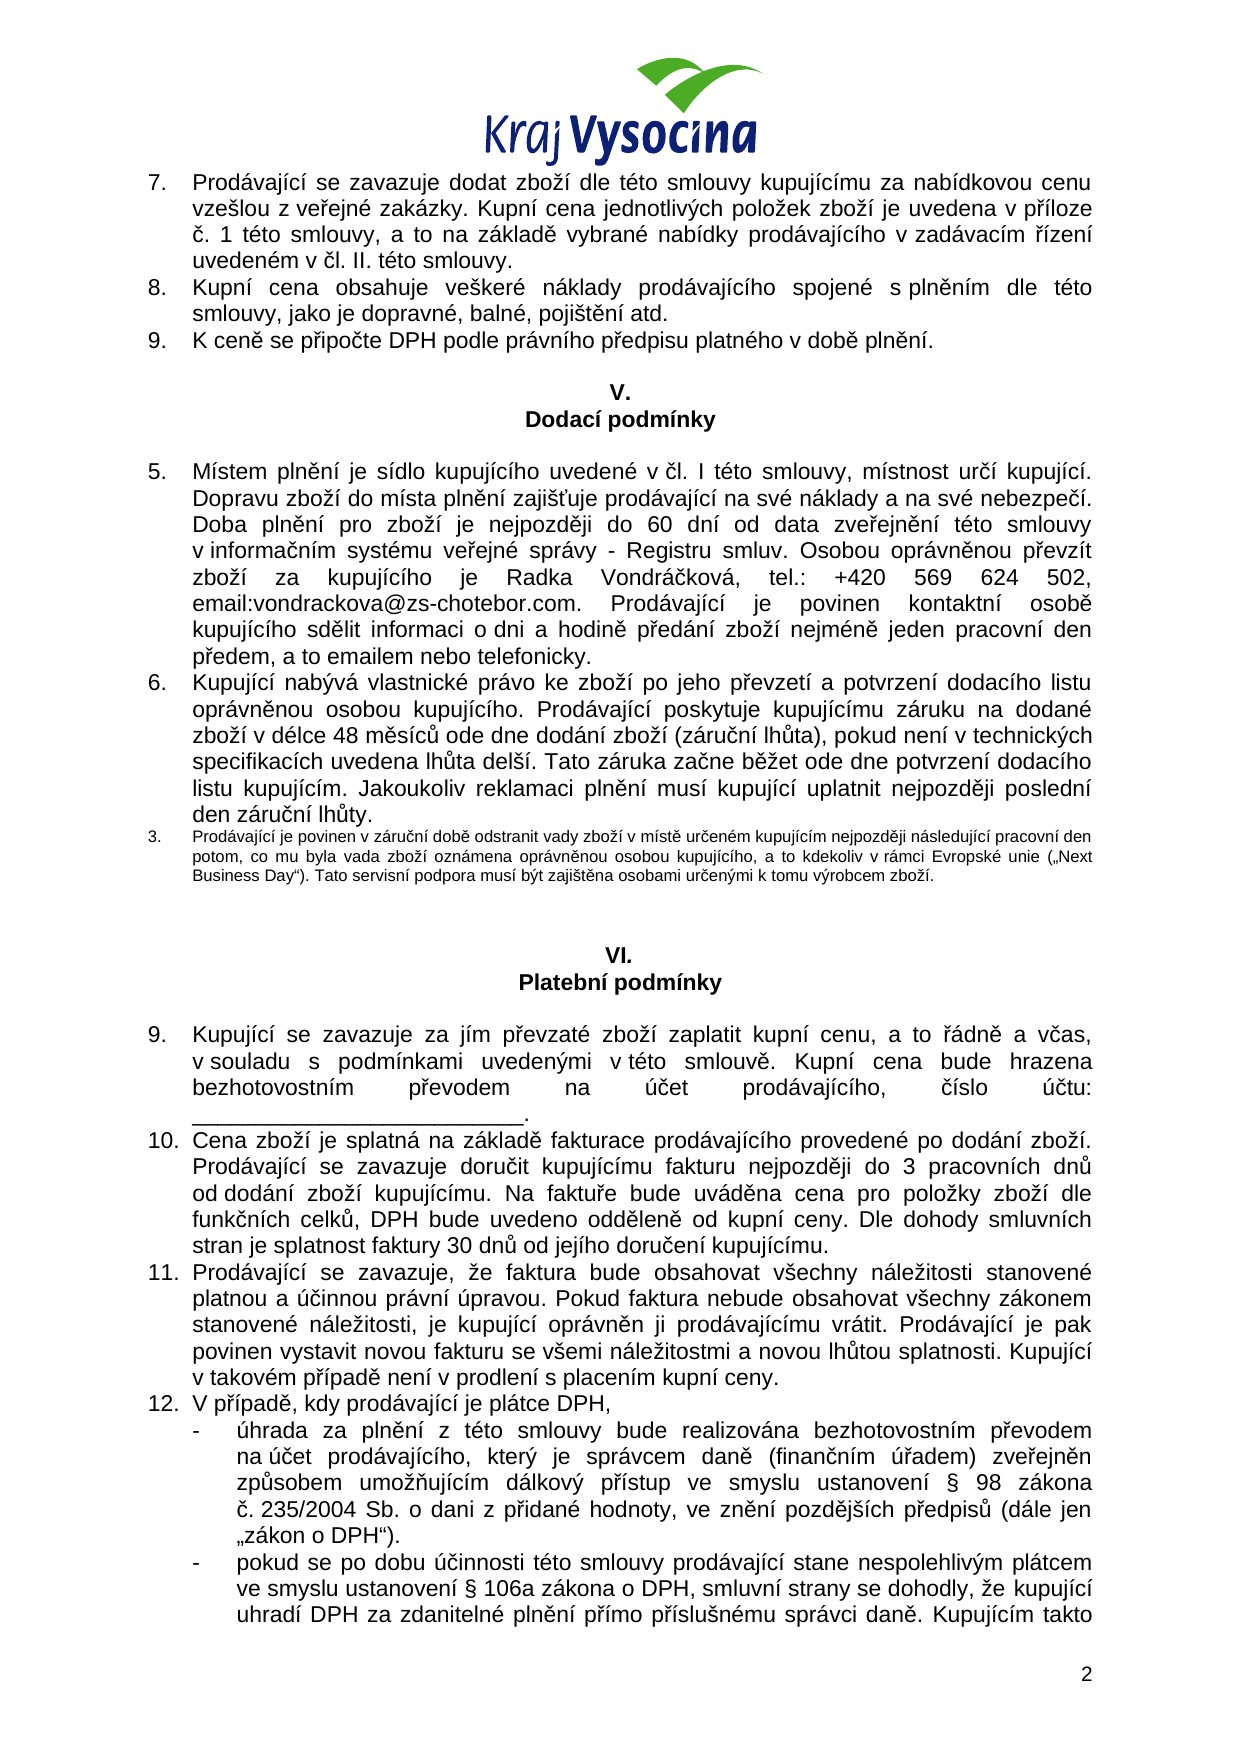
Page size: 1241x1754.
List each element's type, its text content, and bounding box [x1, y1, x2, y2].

text Platební podmínky [148, 969, 1092, 995]
list 3. Prodávající je povinen v záruční době odstranit vady zboží v místě určeném kupujícím nejpozději následující pracovní den potom, co mu byla vada zboží oznámena oprávněnou osobou kupujícího, a to kdekoliv v rámci Evropské unie („Next Business Day“). Tato servisní podpora musí být zajištěna osobami určenými k tomu výrobcem zboží. [148, 827, 1092, 885]
list Kupující nabývá vlastnické právo ke zboží po jeho převzetí a potvrzení dodacího listu oprávněnou osobou kupujícího. Prodávající poskytuje kupujícímu záruku na dodané zboží v délce 48 měsíců ode dne dodání zboží (záruční lhůta), pokud není v technických specifikacích uvedena lhůta delší. Tato záruka začne běžet ode dne potvrzení dodacího listu kupujícím. Jakoukoliv reklamaci plnění musí kupující uplatnit nejpozději poslední den záruční lhůty. [148, 669, 1092, 827]
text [192, 1548, 1092, 1627]
list Prodávající se zavazuje, že faktura bude obsahovat všechny náležitosti stanovené platnou a účinnou právní úpravou. Pokud faktura nebude obsahovat všechny zákonem stanovené náležitosti, je kupující oprávněn ji prodávajícímu vrátit. Prodávající je pak povinen vystavit novou fakturu se všemi náležitostmi a novou lhůtou splatnosti. Kupující v takovém případě není v prodlení s placením kupní ceny. [148, 1258, 1092, 1390]
list Kupní cena obsahuje veškeré náklady prodávajícího spojené s plněním dle této smlouvy, jako je dopravné, balné, pojištění atd. [148, 274, 1092, 327]
text VI. [148, 942, 1092, 969]
text V. [148, 379, 1092, 406]
text - úhrada za plnění z této smlouvy bude realizována bezhotovostním převodem na účet prodávajícího, který je správcem daně (finančním úřadem) zveřejněn způsobem umožňujícím dálkový přístup ve smyslu ustanovení § 98 zákona č. 235/2004 Sb. o dani z přidané hodnoty, ve znění pozdějších předpisů (dále jen „zákon o DPH“). [192, 1417, 1092, 1548]
list Místem plnění je sídlo kupujícího uvedené v čl. I této smlouvy, místnost určí kupující. Dopravu zboží do místa plnění zajišťuje prodávající na své náklady a na své nebezpečí. Doba plnění pro zboží je nejpozději do 60 dní od data zveřejnění této smlouvy v informačním systému veřejné správy - Registru smluv. Osobou oprávněnou převzít zboží za kupujícího je Radka Vondráčková, tel.: +420 569 624 502, email:vondrackova@zs-chotebor.com. Prodávající je povinen kontaktní osobě kupujícího sdělit informaci o dni a hodině předání zboží nejméně jeden pracovní den předem, a to emailem nebo telefonicky. [148, 458, 1092, 669]
list Cena zboží je splatná na základě fakturace prodávajícího provedené po dodání zboží. Prodávající se zavazuje doručit kupujícímu fakturu nejpozději do 3 pracovních dnů od dodání zboží kupujícímu. Na faktuře bude uváděna cena pro položky zboží dle funkčních celků, DPH bude uvedeno odděleně od kupní ceny. Dle dohody smluvních stran je splatnost faktury 30 dnů od jejího doručení kupujícímu. [148, 1127, 1092, 1258]
list K ceně se připočte DPH podle právního předpisu platného v době plnění. [148, 327, 1092, 353]
list Kupující se zavazuje za jím převzaté zboží zaplatit kupní cenu, a to řádně a včas, v souladu s podmínkami uvedenými v této smlouvě. Kupní cena bude hrazena bezhotovostním převodem na účet prodávajícího, číslo účtu: __________________________. [148, 1021, 1092, 1127]
list Prodávající se zavazuje dodat zboží dle této smlouvy kupujícímu za nabídkovou cenu vzešlou z veřejné zakázky. Kupní cena jednotlivých položek zboží je uvedena v příloze č. 1 této smlouvy, a to na základě vybrané nabídky prodávajícího v zadávacím řízení uvedeném v čl. II. této smlouvy. [148, 168, 1092, 274]
list V případě, kdy prodávající je plátce DPH, [148, 1390, 1092, 1417]
text Dodací podmínky [148, 406, 1092, 432]
